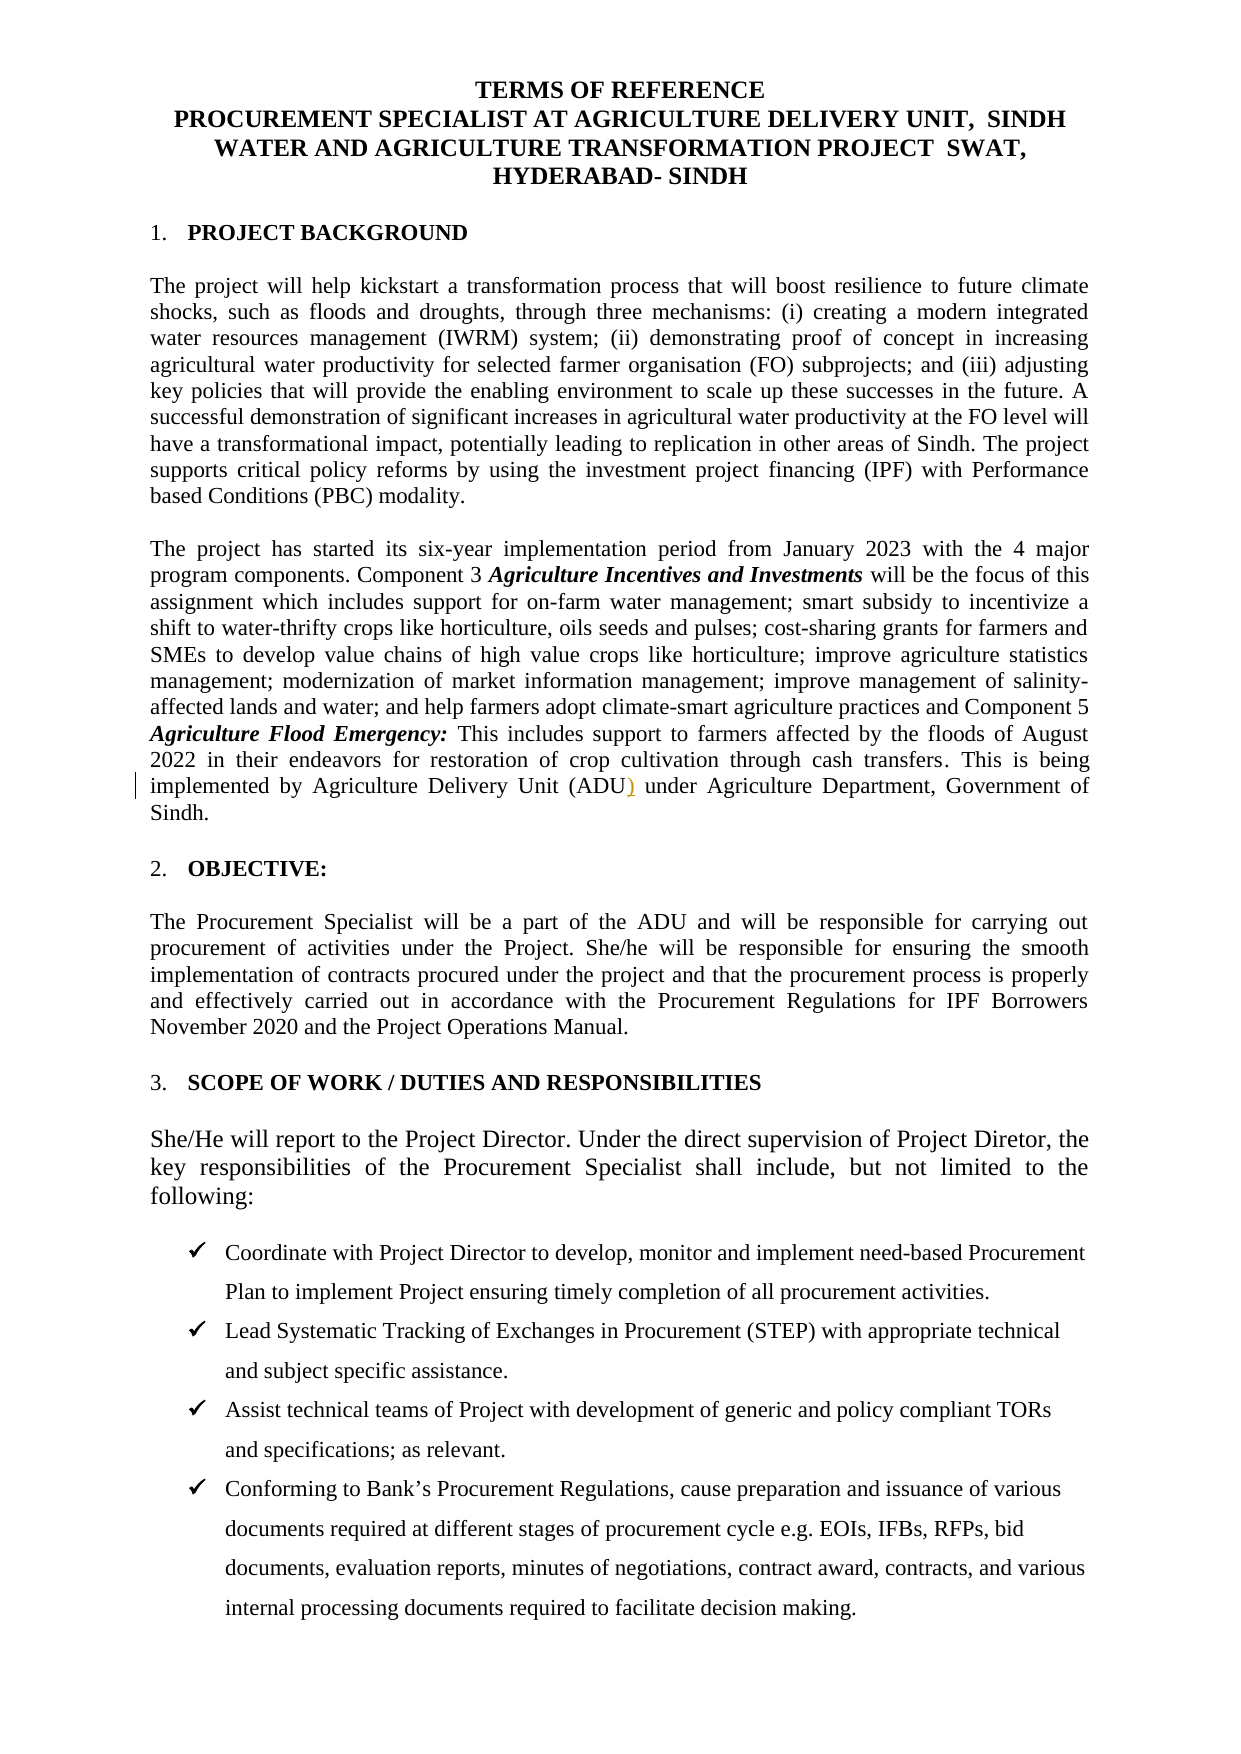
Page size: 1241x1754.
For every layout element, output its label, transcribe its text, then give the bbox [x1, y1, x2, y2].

list OBJECTIVE: [150, 855, 1090, 882]
text The Procurement Specialist will be a part of the ADU and will be responsible for carrying out procurement of activities under the Project. She/he will be responsible for ensuring the smooth implementation of contracts procured under the project and that the procurement process is properly and effectively carried out in accordance with the Procurement Regulations for IPF Borrowers November 2020 and the Project Operations Manual. [150, 908, 1090, 1040]
text PROCUREMENT SPECIALIST AT AGRICULTURE DELIVERY UNIT, SINDH WATER AND AGRICULTURE TRANSFORMATION PROJECT SWAT, HYDERABAD- SINDH [150, 104, 1090, 190]
text She/He will report to the Project Director. Under the direct supervision of Project Diretor, the key responsibilities of the Procurement Specialist shall include, but not limited to the following: [150, 1124, 1090, 1210]
list Conforming to Bank’s Procurement Regulations, cause preparation and issuance of various documents required at different stages of procurement cycle e.g. EOIs, IFBs, RFPs, bid documents, evaluation reports, minutes of negotiations, contract award, contracts, and various internal processing documents required to facilitate decision making. [187, 1476, 1090, 1620]
list Lead Systematic Tracking of Exchanges in Procurement (STEP) with appropriate technical and subject specific assistance. [187, 1318, 1090, 1383]
text TERMS OF REFERENCE [150, 75, 1090, 104]
list Coordinate with Project Director to develop, monitor and implement need-based Procurement Plan to implement Project ensuring timely completion of all procurement activities. [187, 1239, 1090, 1304]
list SCOPE OF WORK / DUTIES AND RESPONSIBILITIES [150, 1068, 1090, 1095]
list PROJECT BACKGROUND [150, 219, 1090, 245]
text The project has started its six-year implementation period from January 2023 with the 4 major program components. Component 3 Agriculture Incentives and Investments will be the focus of this assignment which includes support for on-farm water management; smart subsidy to incentivize a shift to water-thrifty crops like horticulture, oils seeds and pulses; cost-sharing grants for farmers and SMEs to develop value chains of high value crops like horticulture; improve agriculture statistics management; modernization of market information management; improve management of salinity-affected lands and water; and help farmers adopt climate-smart agriculture practices and Component 5 Agriculture Flood Emergency: This includes support to farmers affected by the floods of August 2022 in their endeavors for restoration of crop cultivation through cash transfers. This is being implemented by Agriculture Delivery Unit (ADU under Agriculture Department, Government of Sindh. [150, 535, 1090, 825]
text The project will help kickstart a transformation process that will boost resilience to future climate shocks, such as floods and droughts, through three mechanisms: (i) creating a modern integrated water resources management (IWRM) system; (ii) demonstrating proof of concept in increasing agricultural water productivity for selected farmer organisation (FO) subprojects; and (iii) adjusting key policies that will provide the enabling environment to scale up these successes in the future. A successful demonstration of significant increases in agricultural water productivity at the FO level will have a transformational impact, potentially leading to replication in other areas of Sindh. The project supports critical policy reforms by using the investment project financing (IPF) with Performance based Conditions (PBC) modality. [150, 272, 1090, 509]
list Assist technical teams of Project with development of generic and policy compliant TORs and specifications; as relevant. [187, 1397, 1090, 1462]
